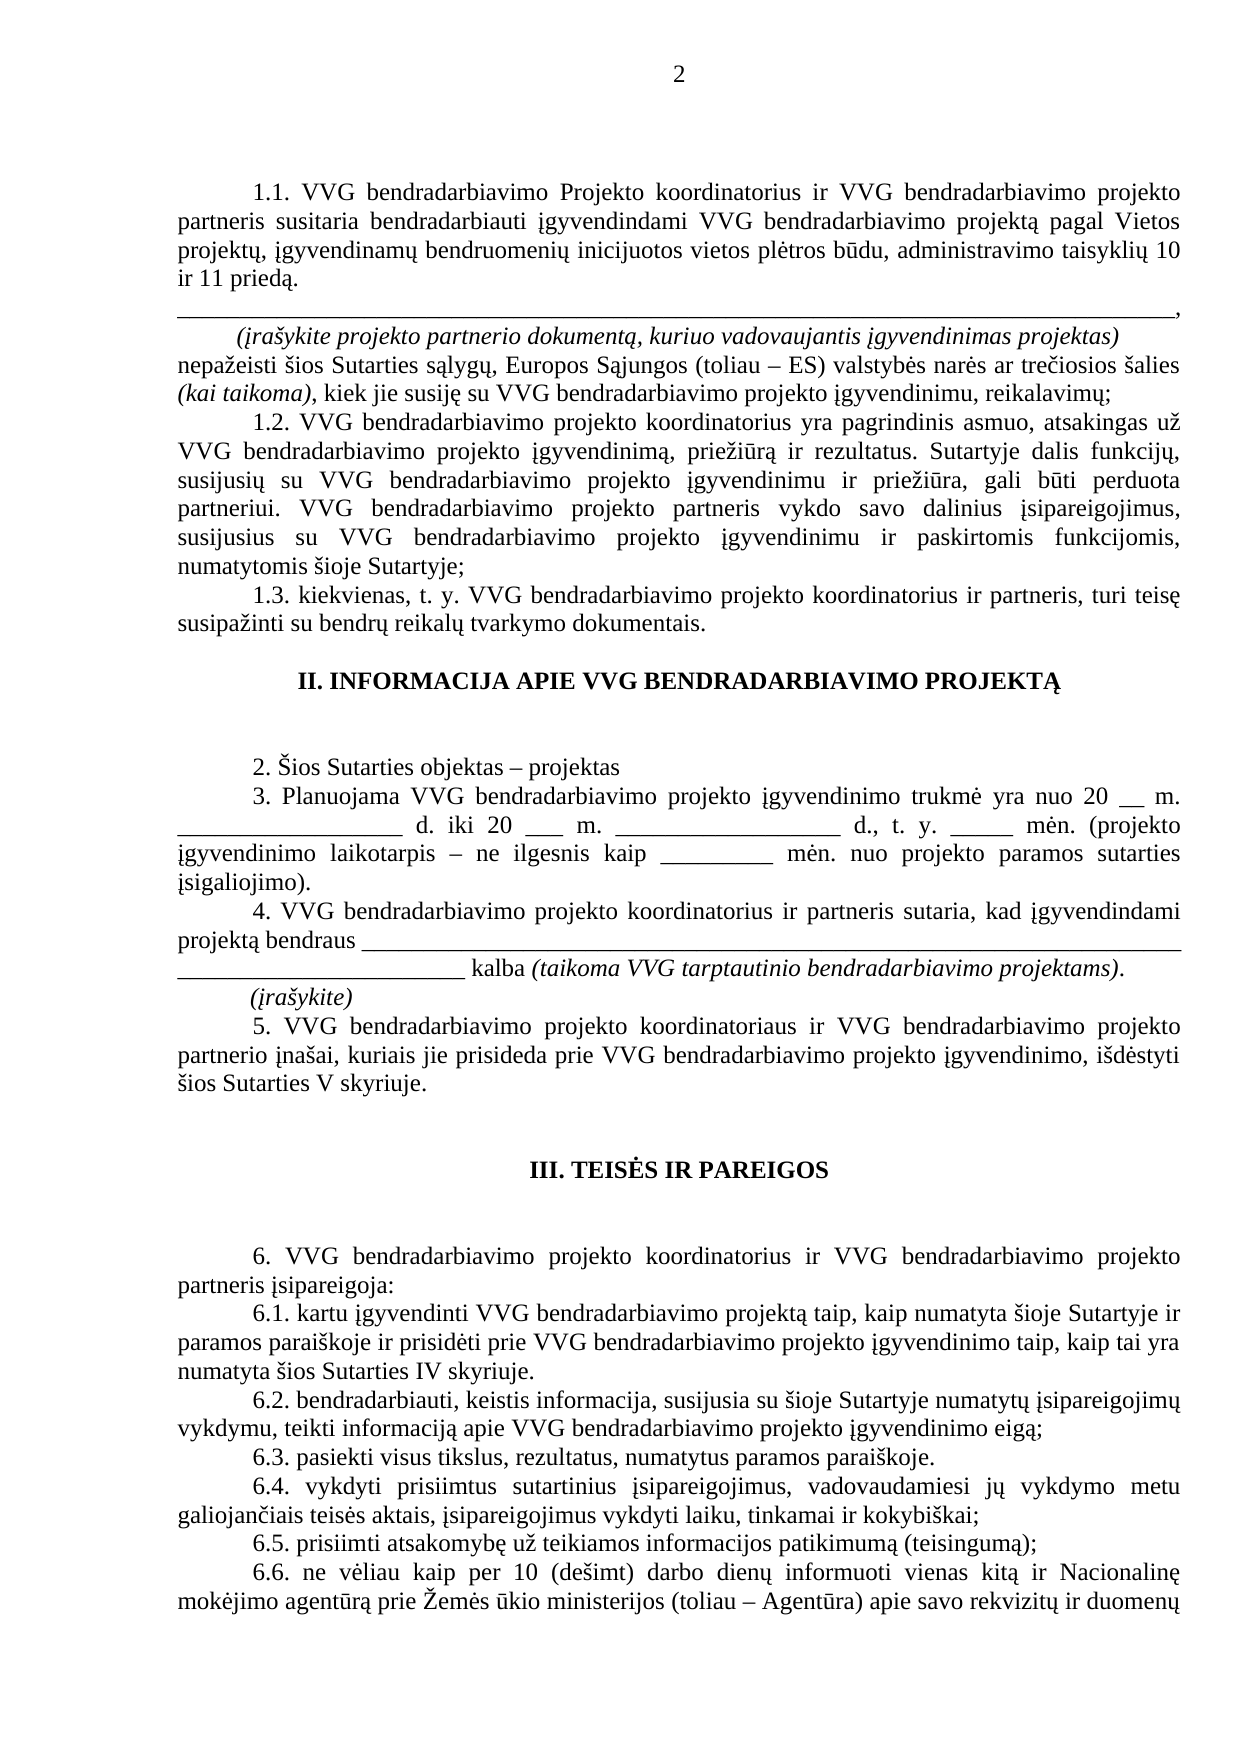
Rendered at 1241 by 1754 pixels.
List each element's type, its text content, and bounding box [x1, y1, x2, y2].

text 6.5. prisiimti atsakomybę už teikiamos informacijos patikimumą (teisingumą); [177, 1528, 1181, 1557]
text (įrašykite projekto partnerio dokumentą, kuriuo vadovaujantis įgyvendinimas projektas) [177, 321, 1181, 350]
text _______________________ kalba (taikoma VVG tarptautinio bendradarbiavimo projektams). [177, 953, 1181, 982]
text 1.2. VVG bendradarbiavimo projekto koordinatorius yra pagrindinis asmuo, atsakingas už VVG bendradarbiavimo projekto įgyvendinimą, priežiūrą ir rezultatus. Sutartyje dalis funkcijų, susijusių su VVG bendradarbiavimo projekto įgyvendinimu ir priežiūra, gali būti perduota partneriui. VVG bendradarbiavimo projekto partneris vykdo savo dalinius įsipareigojimus, susijusius su VVG bendradarbiavimo projekto įgyvendinimu ir paskirtomis funkcijomis, numatytomis šioje Sutartyje; [177, 407, 1181, 580]
text 1.1. VVG bendradarbiavimo Projekto koordinatorius ir VVG bendradarbiavimo projekto partneris susitaria bendradarbiauti įgyvendindami VVG bendradarbiavimo projektą pagal Vietos projektų, įgyvendinamų bendruomenių inicijuotos vietos plėtros būdu, administravimo taisyklių 10 ir 11 priedą. [177, 177, 1181, 292]
text nepažeisti šios Sutarties sąlygų, Europos Sąjungos (toliau – ES) valstybės narės ar trečiosios šalies (kai taikoma), kiek jie susiję su VVG bendradarbiavimo projekto įgyvendinimu, reikalavimų; [177, 350, 1181, 407]
text 4. VVG bendradarbiavimo projekto koordinatorius ir partneris sutaria, kad įgyvendindami projektą bendraus [177, 896, 1181, 953]
text 5. VVG bendradarbiavimo projekto koordinatoriaus ir VVG bendradarbiavimo projekto partnerio įnašai, kuriais jie prisideda prie VVG bendradarbiavimo projekto įgyvendinimo, išdėstyti šios Sutarties V skyriuje. [177, 1011, 1181, 1097]
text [177, 1557, 1181, 1615]
text II. INFORMACIJA APIE VVG BENDRADARBIAVIMO PROJEKTĄ [177, 666, 1181, 695]
text 2. Šios Sutarties objektas – projektas [177, 752, 1181, 781]
text 6.3. pasiekti visus tikslus, rezultatus, numatytus paramos paraiškoje. [177, 1442, 1181, 1471]
text 6.4. vykdyti prisiimtus sutartinius įsipareigojimus, vadovaudamiesi jų vykdymo metu galiojančiais teisės aktais, įsipareigojimus vykdyti laiku, tinkamai ir kokybiškai; [177, 1471, 1181, 1528]
text 1.3. kiekvienas, t. y. VVG bendradarbiavimo projekto koordinatorius ir partneris, turi teisę susipažinti su bendrų reikalų tvarkymo dokumentais. [177, 580, 1181, 637]
text , [177, 292, 1181, 321]
text 3. Planuojama VVG bendradarbiavimo projekto įgyvendinimo trukmė yra nuo 20 __ m. __________________ d. iki 20 ___ m. __________________ d., t. y. _____ mėn. (projekto įgyvendinimo laikotarpis – ne ilgesnis kaip _________ mėn. nuo projekto paramos sutarties įsigaliojimo). [177, 781, 1181, 896]
text 6. VVG bendradarbiavimo projekto koordinatorius ir VVG bendradarbiavimo projekto partneris įsipareigoja: [177, 1241, 1181, 1298]
text 6.2. bendradarbiauti, keistis informacija, susijusia su šioje Sutartyje numatytų įsipareigojimų vykdymu, teikti informaciją apie VVG bendradarbiavimo projekto įgyvendinimo eigą; [177, 1385, 1181, 1442]
text 6.1. kartu įgyvendinti VVG bendradarbiavimo projektą taip, kaip numatyta šioje Sutartyje ir paramos paraiškoje ir prisidėti prie VVG bendradarbiavimo projekto įgyvendinimo taip, kaip tai yra numatyta šios Sutarties IV skyriuje. [177, 1298, 1181, 1385]
text (įrašykite) [177, 982, 1181, 1011]
text III. TEISĖS IR PAREIGOS [177, 1155, 1181, 1183]
